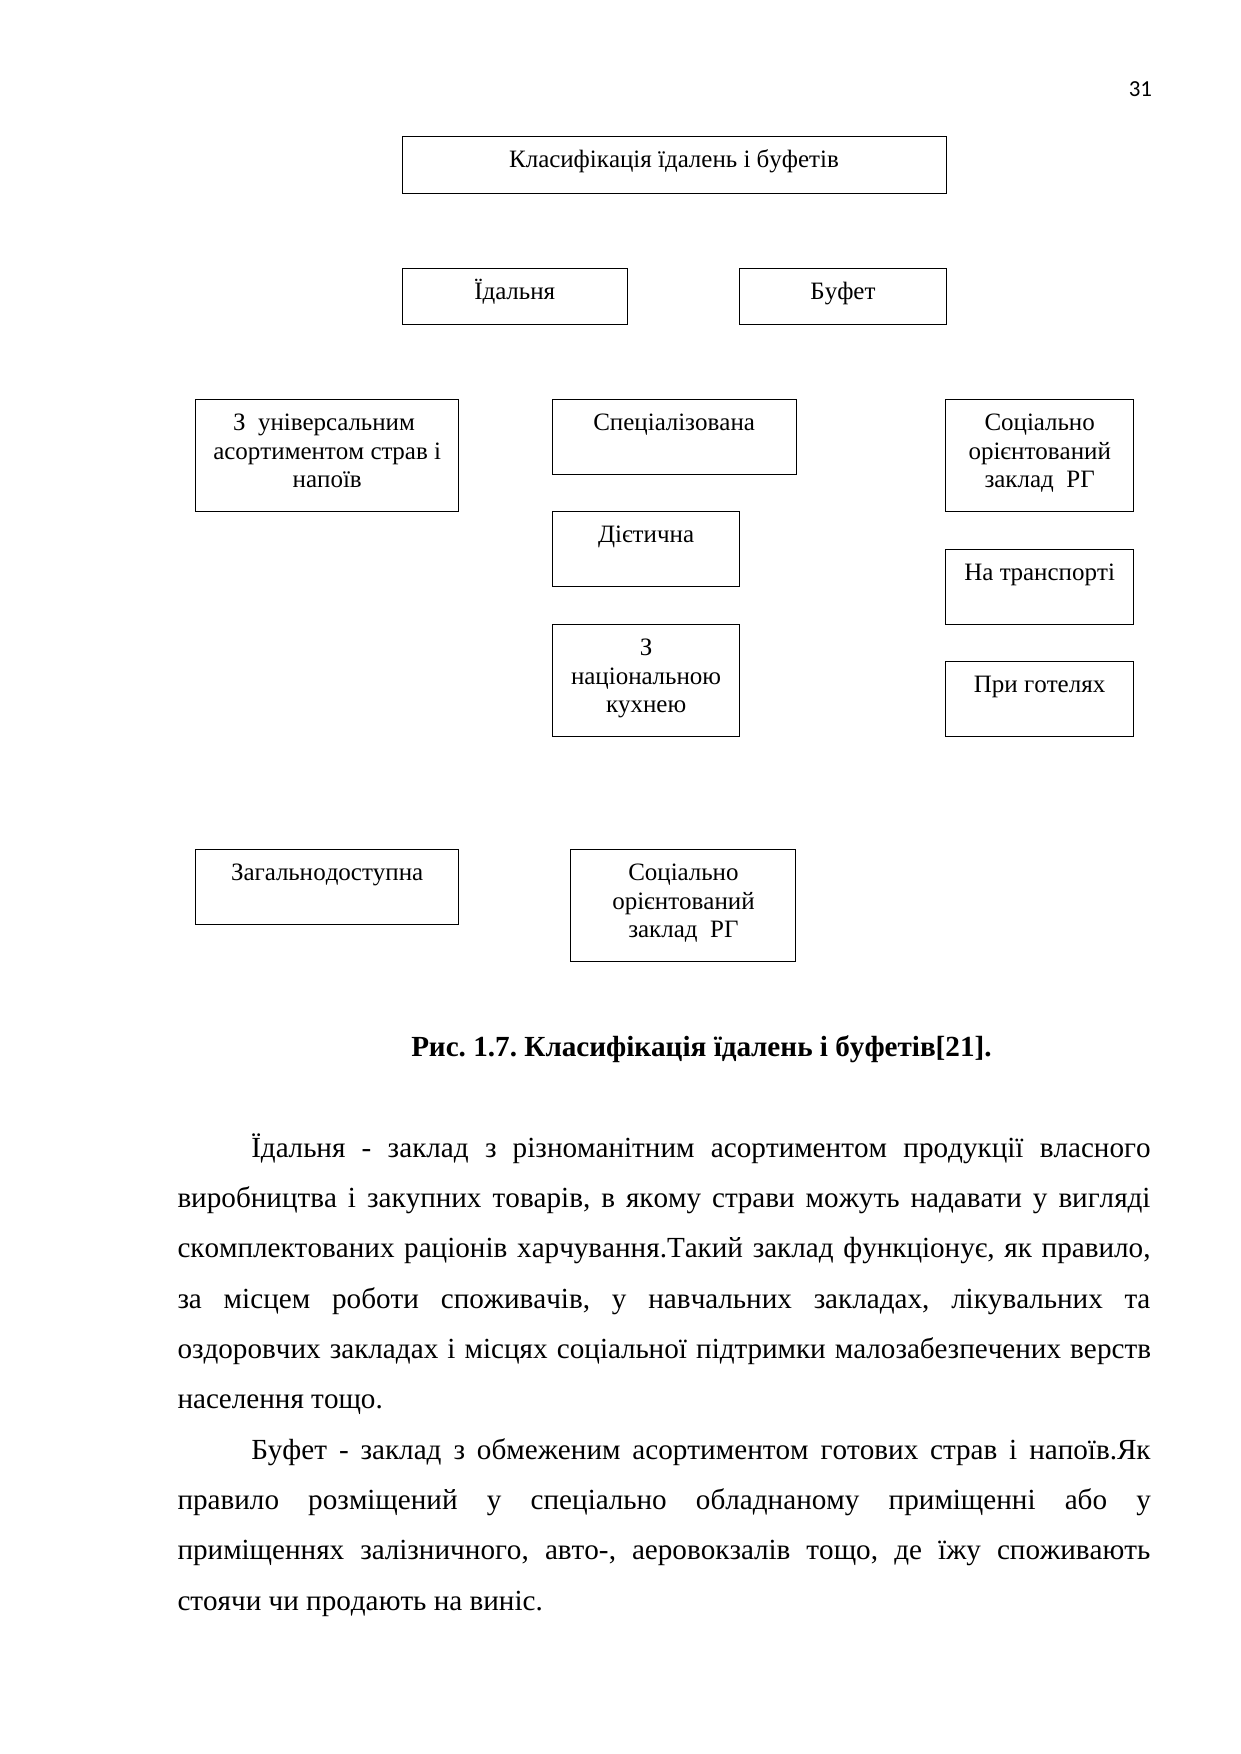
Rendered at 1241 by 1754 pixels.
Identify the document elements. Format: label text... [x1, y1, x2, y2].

text Рис. 1.7. Класифікація їдалень і буфетів[21]. [177, 1029, 1152, 1063]
text Буфет - заклад з обмеженим асортиментом готових страв і напоїв.Як правило розміщений у спеціально обладнаному приміщенні або у приміщеннях залізничного, авто-, аеровокзалів тощо, де їжу споживають стоячи чи продають на виніс. [177, 1432, 1152, 1616]
text Їдальня - заклад з різноманітним асортиментом продукції власного виробництва і закупних товарів, в якому страви можуть надавати у вигляді скомплектованих раціонів харчування.Такий заклад функціонує, як правило, за місцем роботи споживачів, у навчальних закладах, лікувальних та оздоровчих закладах і місцях соціальної підтримки малозабезпечених верств населення тощо. [177, 1130, 1152, 1415]
